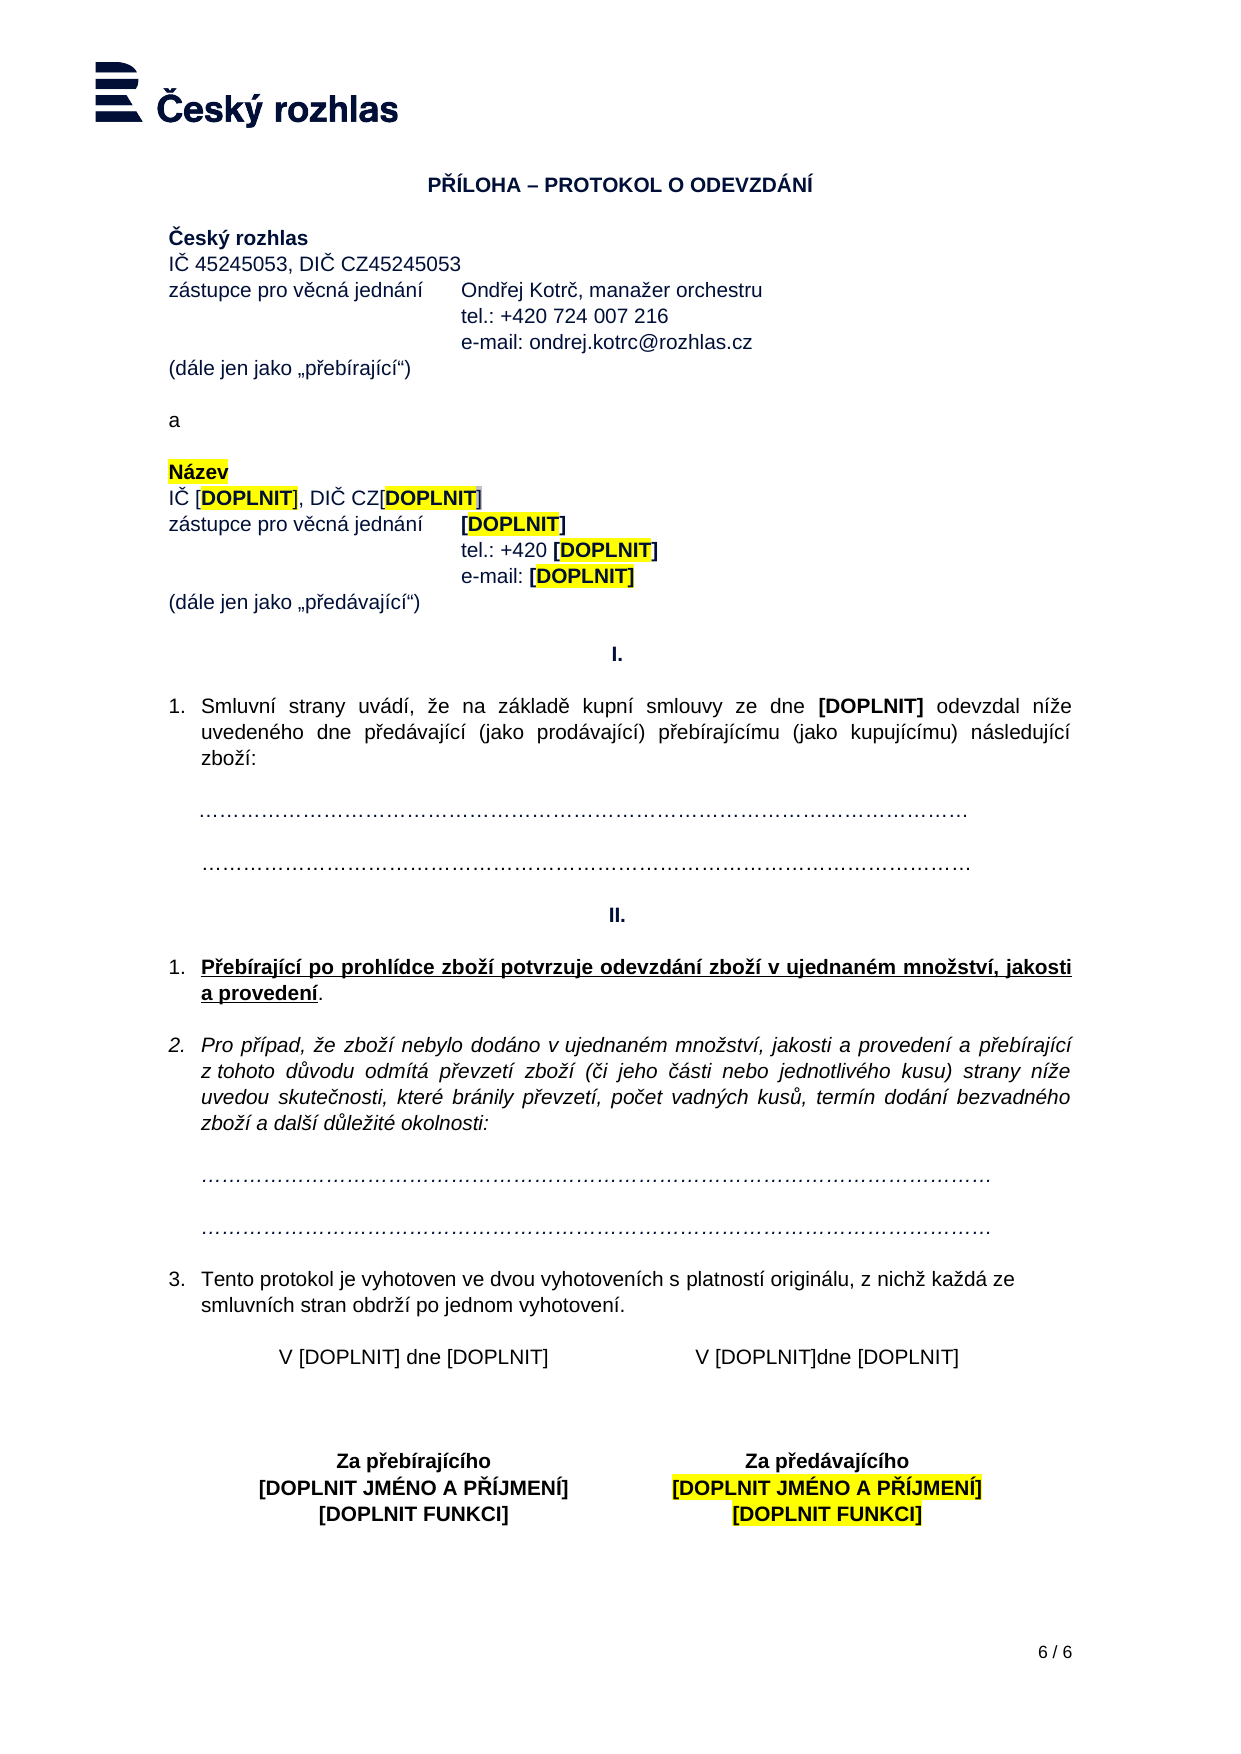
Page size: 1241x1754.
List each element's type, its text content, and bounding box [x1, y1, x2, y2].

text (dále jen jako „přebírající“) [168, 354, 1072, 380]
text PŘÍLOHA – PROTOKOL O ODEVZDÁNÍ [168, 172, 1072, 198]
list Tento protokol je vyhotoven ve dvou vyhotoveních s platností originálu, z nichž každá ze smluvních stran obdrží po jednom vyhotovení. [168, 1266, 1072, 1318]
text tel.: +420 724 007 216 [168, 302, 1072, 328]
text Název [168, 458, 1072, 484]
table_header V [DOPLNIT] dne [DOPLNIT] [207, 1344, 621, 1370]
text e-mail: [DOPLNIT] [168, 563, 1072, 589]
table_cell Za přebírajícího [DOPLNIT JMÉNO A PŘÍJMENÍ] [DOPLNIT FUNKCI] [207, 1370, 621, 1526]
subtitle …………………………………………………………………………………………………… [168, 1214, 1072, 1240]
text zástupce pro věcná jednání [DOPLNIT] [168, 511, 1072, 537]
subtitle ………………………………………………………………………………………………… [198, 797, 1072, 823]
list Smluvní strany uvádí, že na základě kupní smlouvy ze dne [DOPLNIT] odevzdal níže uvedeného dne předávající (jako prodávající) přebírajícímu (jako kupujícímu) následující zboží: [168, 693, 1072, 771]
text IČ 45245053, DIČ CZ45245053 [168, 250, 1072, 276]
list ………………………………………………………………………………………………… [201, 849, 1072, 875]
text (dále jen jako „předávající“) [168, 589, 1072, 615]
text Český rozhlas [168, 224, 1072, 250]
table_header V [DOPLNIT]dne [DOPLNIT] [621, 1344, 1033, 1370]
text e-mail: ondrej.kotrc@rozhlas.cz [168, 328, 1072, 354]
list Pro případ, že zboží nebylo dodáno v ujednaném množství, jakosti a provedení a přebírající z tohoto důvodu odmítá převzetí zboží (či jeho části nebo jednotlivého kusu) strany níže uvedou skutečnosti, které bránily převzetí, počet vadných kusů, termín dodání bezvadného zboží a další důležité okolnosti: [168, 1031, 1072, 1136]
text tel.: +420 [DOPLNIT] [168, 537, 1072, 563]
subtitle …………………………………………………………………………………………………… [168, 1162, 1072, 1188]
text zástupce pro věcná jednání Ondřej Kotrč, manažer orchestru [168, 276, 1072, 302]
list Přebírající po prohlídce zboží potvrzuje odevzdání zboží v ujednaném množství, jakosti a provedení. [168, 953, 1072, 1005]
picture [95, 62, 398, 128]
text IČ [DOPLNIT], DIČ CZ[DOPLNIT] [168, 484, 1072, 511]
table_cell Za předávajícího [DOPLNIT JMÉNO A PŘÍJMENÍ] [DOPLNIT FUNKCI] [621, 1370, 1033, 1526]
text a [168, 406, 1072, 432]
